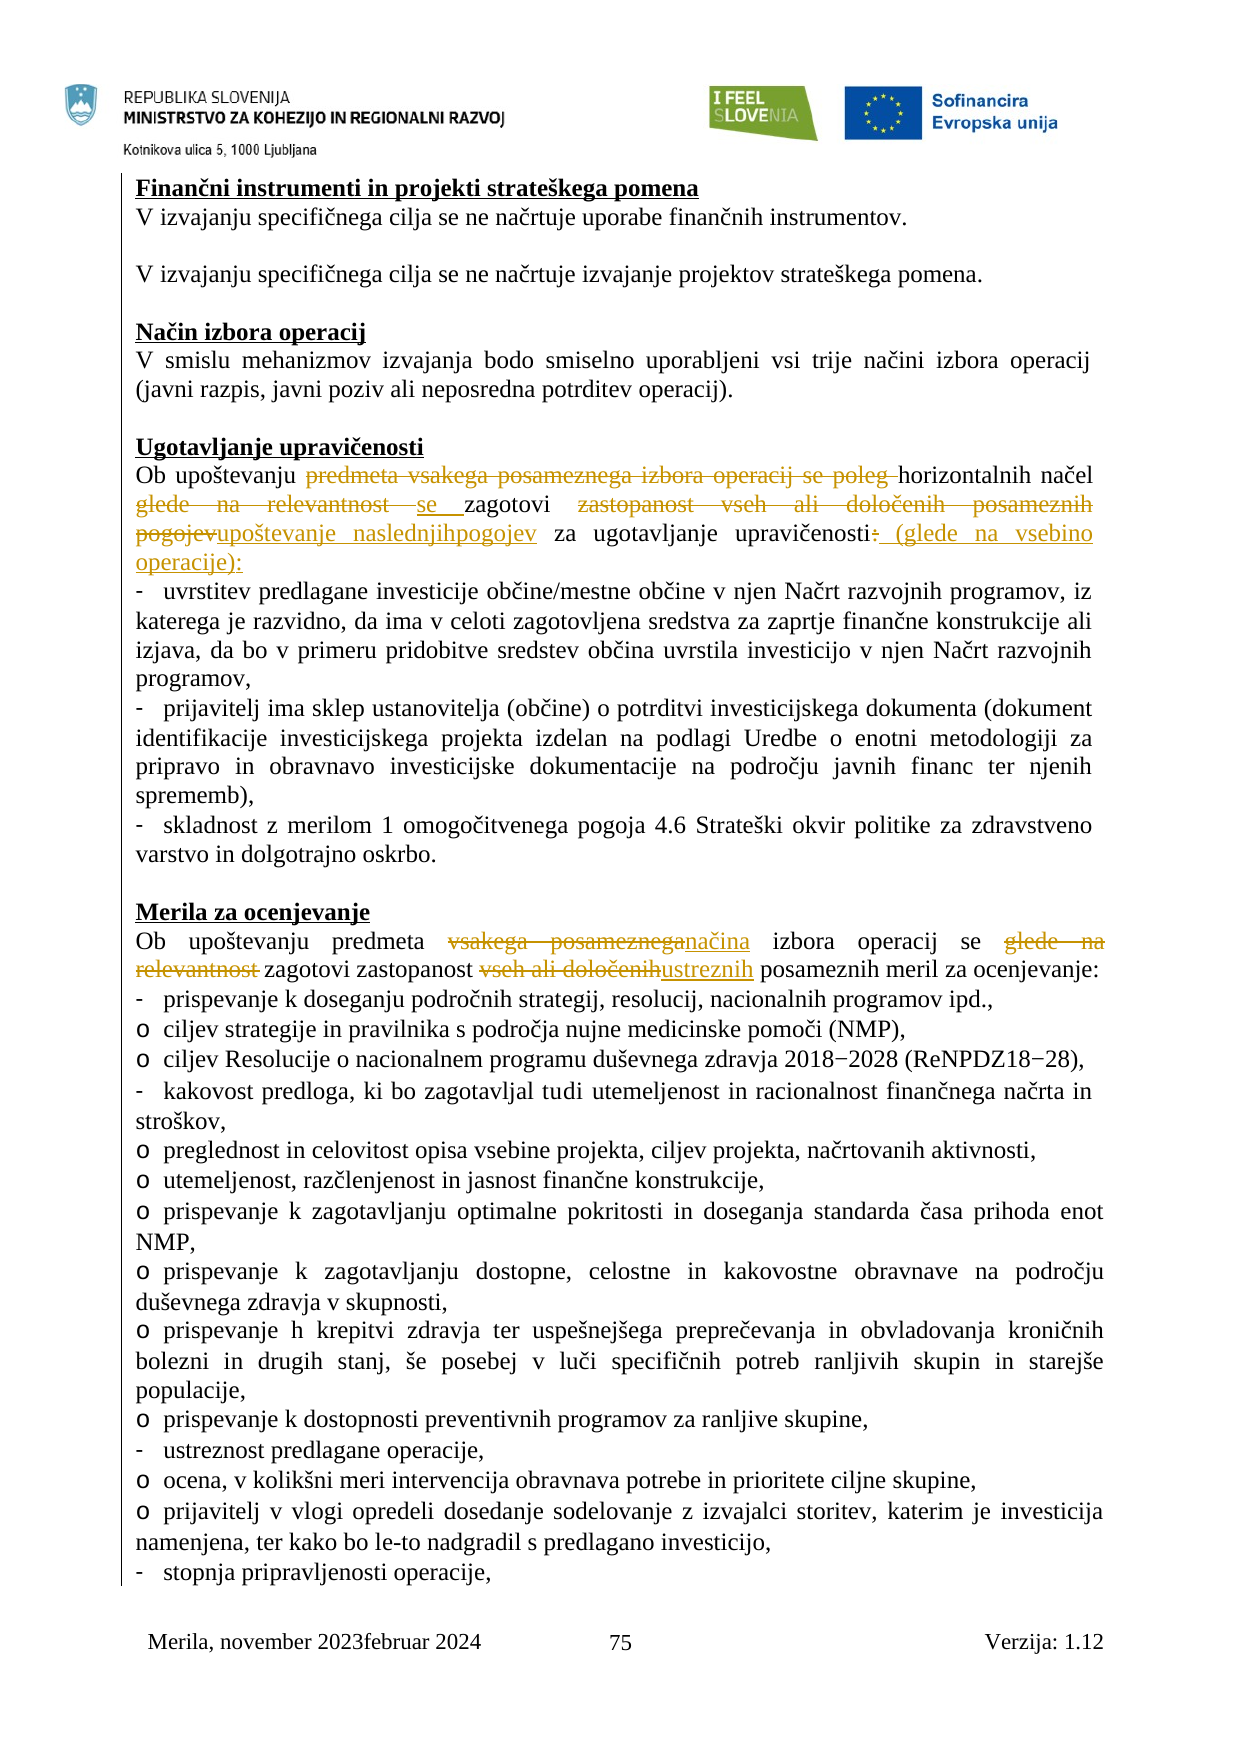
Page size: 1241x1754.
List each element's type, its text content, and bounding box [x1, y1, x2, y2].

list utemeljenost, razčlenjenost in jasnost finančne konstrukcije, [135, 1166, 1105, 1196]
list stopnja pripravljenosti operacije, [135, 1556, 1105, 1586]
list ciljev Resolucije o nacionalnem programu duševnega zdravja 2018−2028 (ReNPDZ18−28), [135, 1044, 1105, 1075]
text Ob upoštevanju horizontalnih načel zagotovi za ugotavljanje upravičenosti [135, 460, 1093, 575]
list prispevanje k dostopnosti preventivnih programov za ranljive skupine, [135, 1404, 1105, 1435]
subtitle Način izbora operacij [135, 317, 1105, 345]
subtitle Ugotavljanje upravičenosti [135, 432, 1105, 460]
list preglednost in celovitost opisa vsebine projekta, ciljev projekta, načrtovanih aktivnosti, [135, 1135, 1105, 1166]
list prijavitelj ima sklep ustanovitelja (občine) o potrditvi investicijskega dokumenta (dokument identifikacije investicijskega projekta izdelan na podlagi Uredbe o enotni metodologiji za pripravo in obravnavo investicijske dokumentacije na področju javnih financ ter njenih sprememb), [135, 692, 1093, 809]
list ustreznost predlagane operacije, [135, 1435, 1093, 1465]
list prispevanje k zagotavljanju dostopne, celostne in kakovostne obravnave na področju duševnega zdravja v skupnosti, [135, 1256, 1105, 1316]
text V izvajanju specifičnega cilja se ne načrtuje izvajanje projektov strateškega pomena. [135, 259, 1105, 288]
text V smislu mehanizmov izvajanja bodo smiselno uporabljeni vsi trije načini izbora operacij (javni razpis, javni poziv ali neposredna potrditev operacij). [135, 345, 1092, 403]
list uvrstitev predlagane investicije občine/mestne občine v njen Načrt razvojnih programov, iz katerega je razvidno, da ima v celoti zagotovljena sredstva za zaprtje finančne konstrukcije ali izjava, da bo v primeru pridobitve sredstev občina uvrstila investicijo v njen Načrt razvojnih programov, [135, 575, 1093, 692]
list prispevanje h krepitvi zdravja ter uspešnejšega preprečevanja in obvladovanja kroničnih bolezni in drugih stanj, še posebej v luči specifičnih potreb ranljivih skupin in starejše populacije, [135, 1316, 1105, 1404]
list ciljev strategije in pravilnika s področja nujne medicinske pomoči (NMP), [135, 1014, 1105, 1044]
text Ob upoštevanju predmeta izbora operacij se zagotovi zastopanost posameznih meril za ocenjevanje: [135, 926, 1105, 983]
list prispevanje k zagotavljanju optimalne pokritosti in doseganja standarda časa prihoda enot NMP, [135, 1196, 1105, 1256]
list kakovost predloga, ki bo zagotavljal tudi utemeljenost in racionalnost finančnega načrta in stroškov, [135, 1075, 1093, 1135]
list prispevanje k doseganju področnih strategij, resolucij, nacionalnih programov ipd., [135, 983, 1092, 1014]
text V izvajanju specifičnega cilja se ne načrtuje uporabe finančnih instrumentov. [135, 202, 1105, 230]
list skladnost z merilom 1 omogočitvenega pogoja 4.6 Strateški okvir politike za zdravstveno varstvo in dolgotrajno oskrbo. [135, 809, 1093, 868]
list prijavitelj v vlogi opredeli dosedanje sodelovanje z izvajalci storitev, katerim je investicija namenjena, ter kako bo le-to nadgradil s predlagano investicijo, [135, 1496, 1105, 1556]
picture [64, 84, 1058, 158]
subtitle Finančni instrumenti in projekti strateškega pomena [135, 173, 1105, 202]
subtitle Merila za ocenjevanje [135, 897, 1105, 926]
list ocena, v kolikšni meri intervencija obravnava potrebe in prioritete ciljne skupine, [135, 1465, 1105, 1496]
